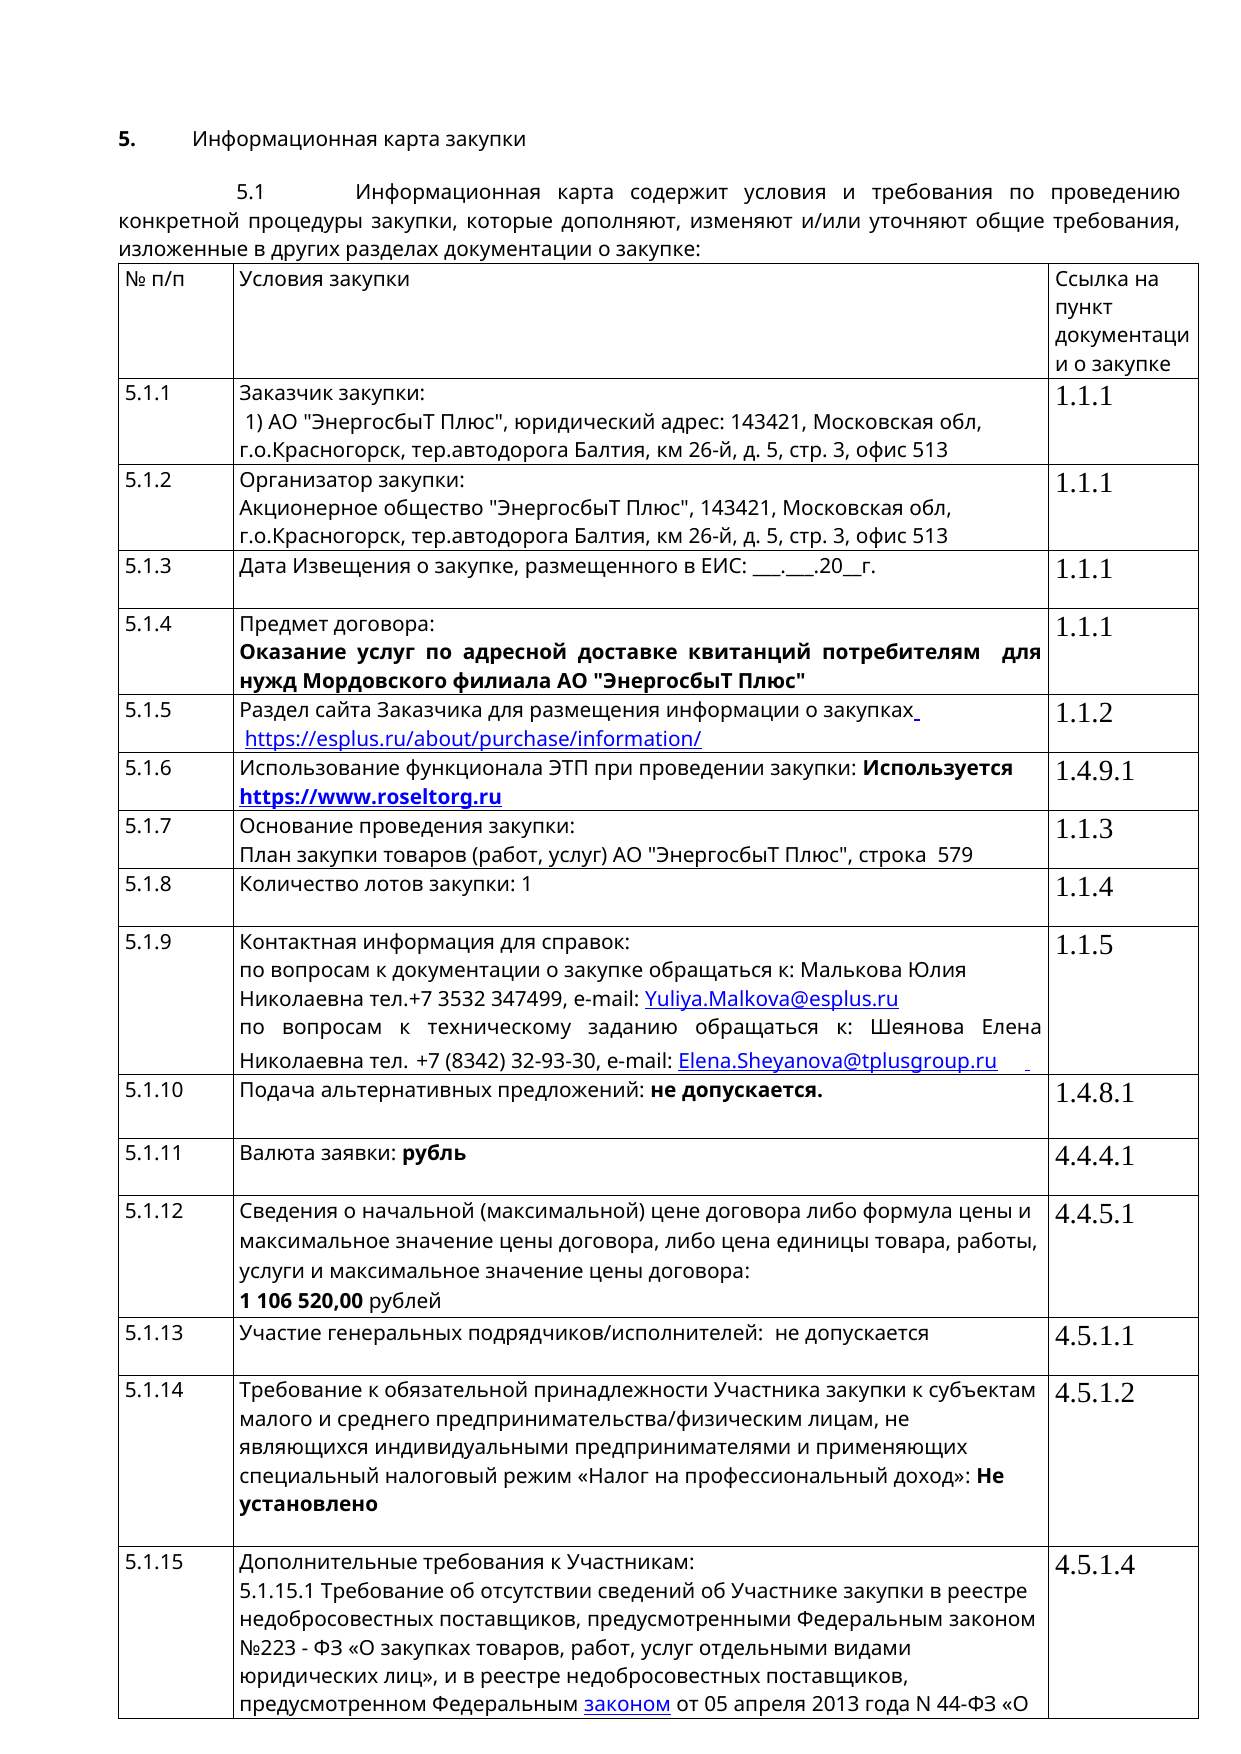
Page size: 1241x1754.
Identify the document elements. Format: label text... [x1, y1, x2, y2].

table_cell [119, 1139, 233, 1195]
table_header № п/п [119, 264, 233, 377]
table_cell [119, 695, 233, 752]
table_cell Раздел сайта Заказчика для размещения информации о закупках https://esplus.ru/about/purchase/information/ [234, 695, 1048, 752]
table_cell 1.1.2 [1049, 695, 1198, 752]
table_cell 1.1.1 [1049, 465, 1198, 550]
table_cell [119, 811, 233, 868]
table_cell 1.1.4 [1049, 869, 1198, 926]
table_cell Валюта заявки: рубль [234, 1139, 1048, 1195]
table_cell Заказчик закупки: 1) АО "ЭнергосбыТ Плюс", юридический адрес: 143421, Московская обл, г.о.Красногорск, тер.автодорога Балтия, км 26-й, д. 5, стр. 3, офис 513 [234, 379, 1048, 464]
table_cell Организатор закупки: Акционерное общество "ЭнергосбыТ Плюс", 143421, Московская обл, г.о.Красногорск, тер.автодорога Балтия, км 26-й, д. 5, стр. 3, офис 513 [234, 465, 1048, 550]
table_cell 1.1.1 [1049, 551, 1198, 608]
table_cell [119, 927, 233, 1074]
table_cell 1.1.5 [1049, 927, 1198, 1074]
table_cell [119, 869, 233, 926]
table_cell 1.1.1 [1049, 609, 1198, 694]
table_cell Участие генеральных подрядчиков/исполнителей: не допускается [234, 1318, 1048, 1374]
table_cell [119, 551, 233, 608]
table_cell 4.4.4.1 [1049, 1139, 1198, 1195]
table_cell [119, 609, 233, 694]
table_cell Сведения о начальной (максимальной) цене договора либо формула цены и максимальное значение цены договора, либо цена единицы товара, работы, услуги и максимальное значение цены договора: 1 106 520,00 рублей [234, 1196, 1048, 1317]
table_cell [119, 1318, 233, 1374]
table_cell [119, 1376, 233, 1546]
table_cell 4.4.5.1 [1049, 1196, 1198, 1317]
table_header Условия закупки [234, 264, 1048, 377]
table_cell Количество лотов закупки: 1 [234, 869, 1048, 926]
table_cell [119, 379, 233, 464]
table_cell Требование к обязательной принадлежности Участника закупки к субъектам малого и среднего предпринимательства/физическим лицам, не являющихся индивидуальными предпринимателями и применяющих специальный налоговый режим «Налог на профессиональный доход»: Не установлено [234, 1376, 1048, 1546]
table_header Ссылка на пункт документации о закупке [1049, 264, 1198, 377]
table_cell Подача альтернативных предложений: не допускается. [234, 1075, 1048, 1137]
table_cell 1.4.9.1 [1049, 753, 1198, 810]
table_cell 1.4.8.1 [1049, 1075, 1198, 1137]
table_cell 4.5.1.1 [1049, 1318, 1198, 1374]
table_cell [234, 1547, 1048, 1718]
subtitle Информационная карта закупки [118, 124, 1181, 152]
table_cell [119, 465, 233, 550]
table_cell Основание проведения закупки: План закупки товаров (работ, услуг) АО "ЭнергосбыТ Плюс", строка 579 [234, 811, 1048, 868]
table_cell [119, 1075, 233, 1137]
table_cell 4.5.1.4 [1049, 1547, 1198, 1718]
table_cell [119, 1547, 233, 1718]
table_cell [119, 753, 233, 810]
table_cell Использование функционала ЭТП при проведении закупки: Используется https://www.roseltorg.ru [234, 753, 1048, 810]
text 5.1 Информационная карта содержит условия и требования по проведению конкретной процедуры закупки, которые дополняют, изменяют и/или уточняют общие требования, изложенные в других разделах документации о закупке: [118, 177, 1181, 263]
table_cell Контактная информация для справок: по вопросам к документации о закупке обращаться к: Малькова Юлия Николаевна тел.+7 3532 347499, e-mail: Yuliya.Malkova@esplus.ru по вопросам к техническому заданию обращаться к: Шеянова Елена Николаевна тел. +7 (8342) 32-93-30, e-mail: Elena.Sheyanova@tplusgroup.ru [234, 927, 1048, 1074]
table_cell 1.1.3 [1049, 811, 1198, 868]
table_cell 4.5.1.2 [1049, 1376, 1198, 1546]
table_cell Предмет договора: Оказание услуг по адресной доставке квитанций потребителям для нужд Мордовского филиала АО "ЭнергосбыТ Плюс" [234, 609, 1048, 694]
table_cell 1.1.1 [1049, 379, 1198, 464]
table_cell [119, 1196, 233, 1317]
table_cell Дата Извещения о закупке, размещенного в ЕИС: ___.___.20__г. [234, 551, 1048, 608]
